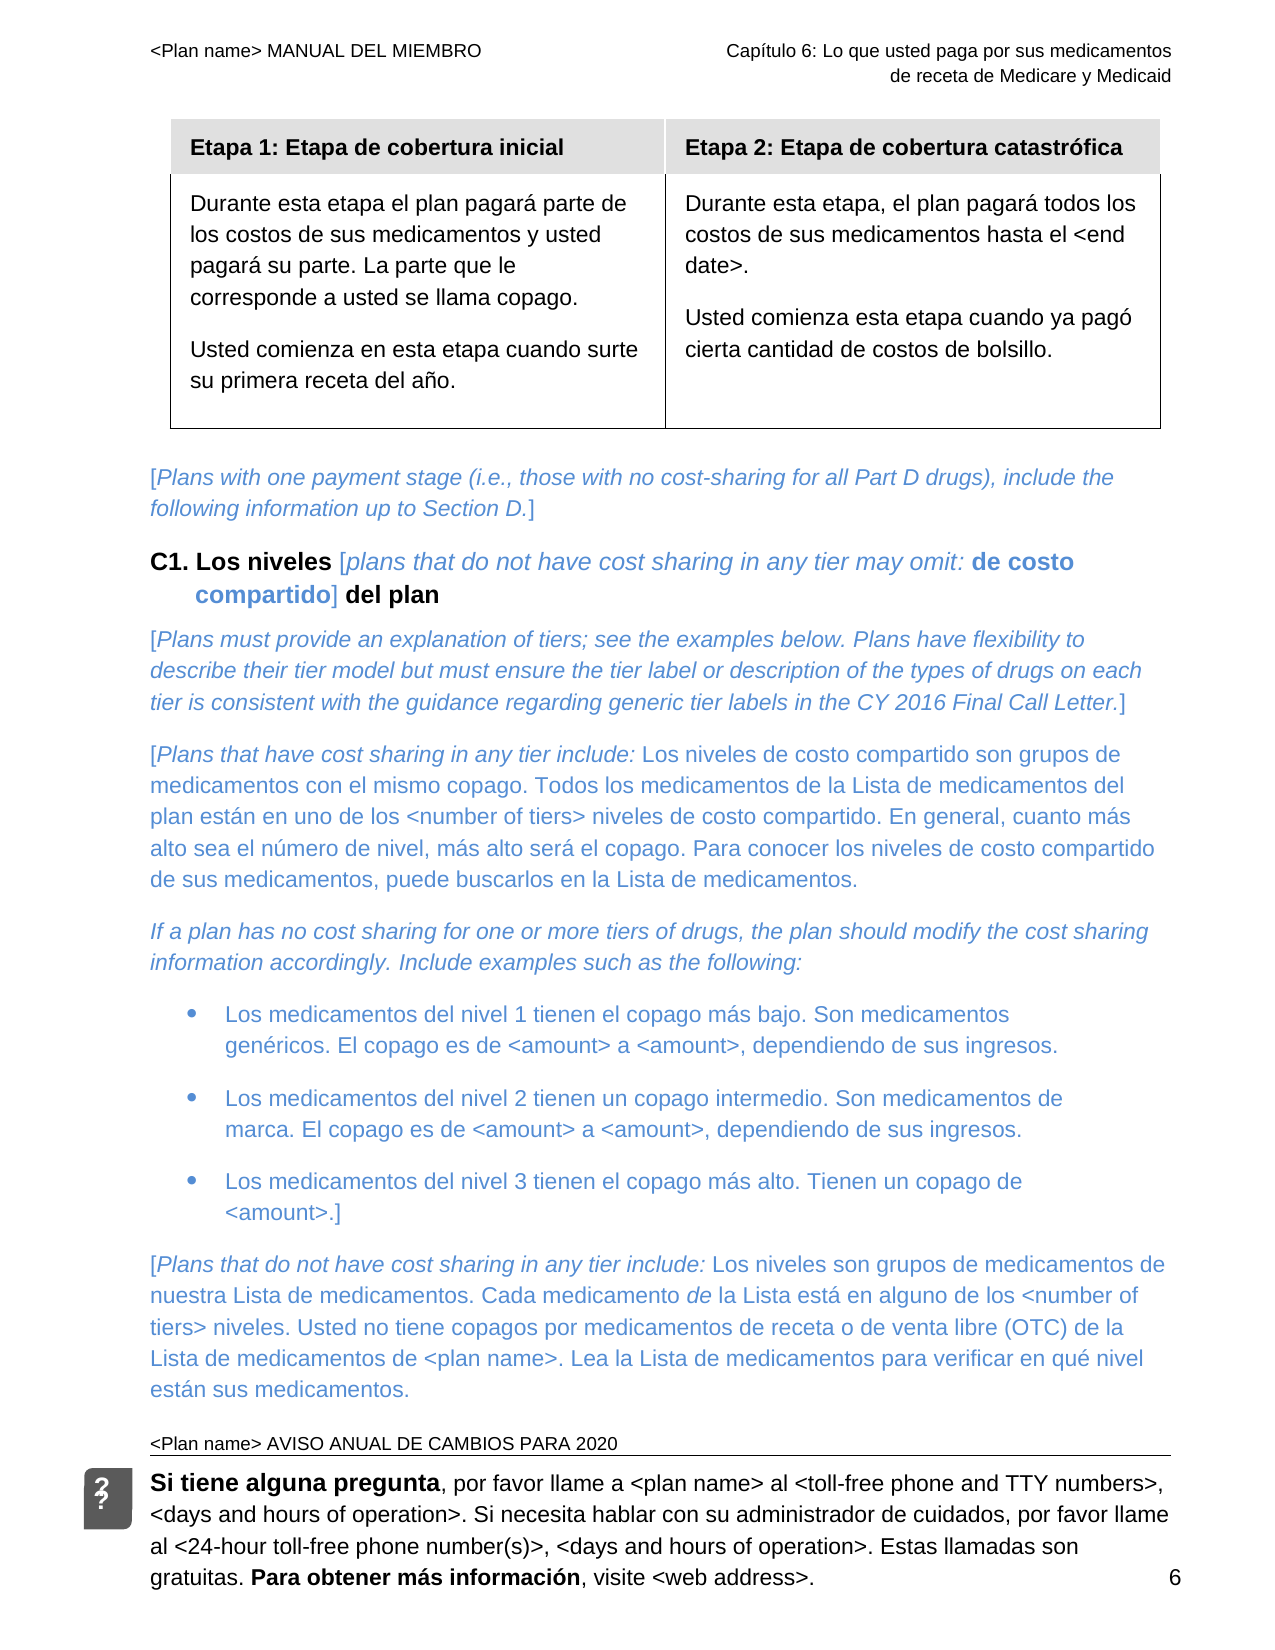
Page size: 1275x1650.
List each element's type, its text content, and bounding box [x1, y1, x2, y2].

list Los medicamentos del nivel 3 tienen el copago más alto. Tienen un copago de <amount>.] [187, 1164, 1096, 1227]
table_cell Durante esta etapa, el plan pagará todos los costos de sus medicamentos hasta el <end date>. Usted comienza esta etapa cuando ya pagó cierta cantidad de costos de bolsillo. [666, 174, 1160, 428]
text [Plans must provide an explanation of tiers; see the examples below. Plans have flexibility to describe their tier model but must ensure the tier label or description of the types of drugs on each tier is consistent with the guidance regarding generic tier labels in the CY 2016 Final Call Letter.] [150, 623, 1171, 716]
list Los medicamentos del nivel 1 tienen el copago más bajo. Son medicamentos genéricos. El copago es de <amount> a <amount>, dependiendo de sus ingresos. [187, 998, 1096, 1060]
list Los medicamentos del nivel 2 tienen un copago intermedio. Son medicamentos de marca. El copago es de <amount> a <amount>, dependiendo de sus ingresos. [187, 1081, 1096, 1143]
text [Plans with one payment stage (i.e., those with no cost-sharing for all Part D drugs), include the following information up to Section D.] [150, 460, 1171, 523]
text [Plans that do not have cost sharing in any tier include: Los niveles son grupos de medicamentos de nuestra Lista de medicamentos. Cada medicamento de la Lista está en alguno de los <number of tiers> niveles. Usted no tiene copagos por medicamentos de receta o de venta libre (OTC) de la Lista de medicamentos de <plan name>. Lea la Lista de medicamentos para verificar en qué nivel están sus medicamentos. [150, 1248, 1171, 1404]
text [Plans that have cost sharing in any tier include: Los niveles de costo compartido son grupos de medicamentos con el mismo copago. Todos los medicamentos de la Lista de medicamentos del plan están en uno de los <number of tiers> niveles de costo compartido. En general, cuanto más alto sea el número de nivel, más alto será el copago. Para conocer los niveles de costo compartido de sus medicamentos, puede buscarlos en la Lista de medicamentos. [150, 737, 1171, 893]
text If a plan has no cost sharing for one or more tiers of drugs, the plan should modify the cost sharing information accordingly. Include examples such as the following: [150, 914, 1171, 977]
table_header Etapa 2: Etapa de cobertura catastrófica [666, 119, 1160, 174]
table_header Etapa 1: Etapa de cobertura inicial [171, 119, 664, 174]
subtitle C1. Los niveles [plans that do not have cost sharing in any tier may omit: de costo compartido] del plan [150, 543, 1096, 610]
table_cell Durante esta etapa el plan pagará parte de los costos de sus medicamentos y usted pagará su parte. La parte que le corresponde a usted se llama copago. Usted comienza en esta etapa cuando surte su primera receta del año. [171, 174, 665, 428]
